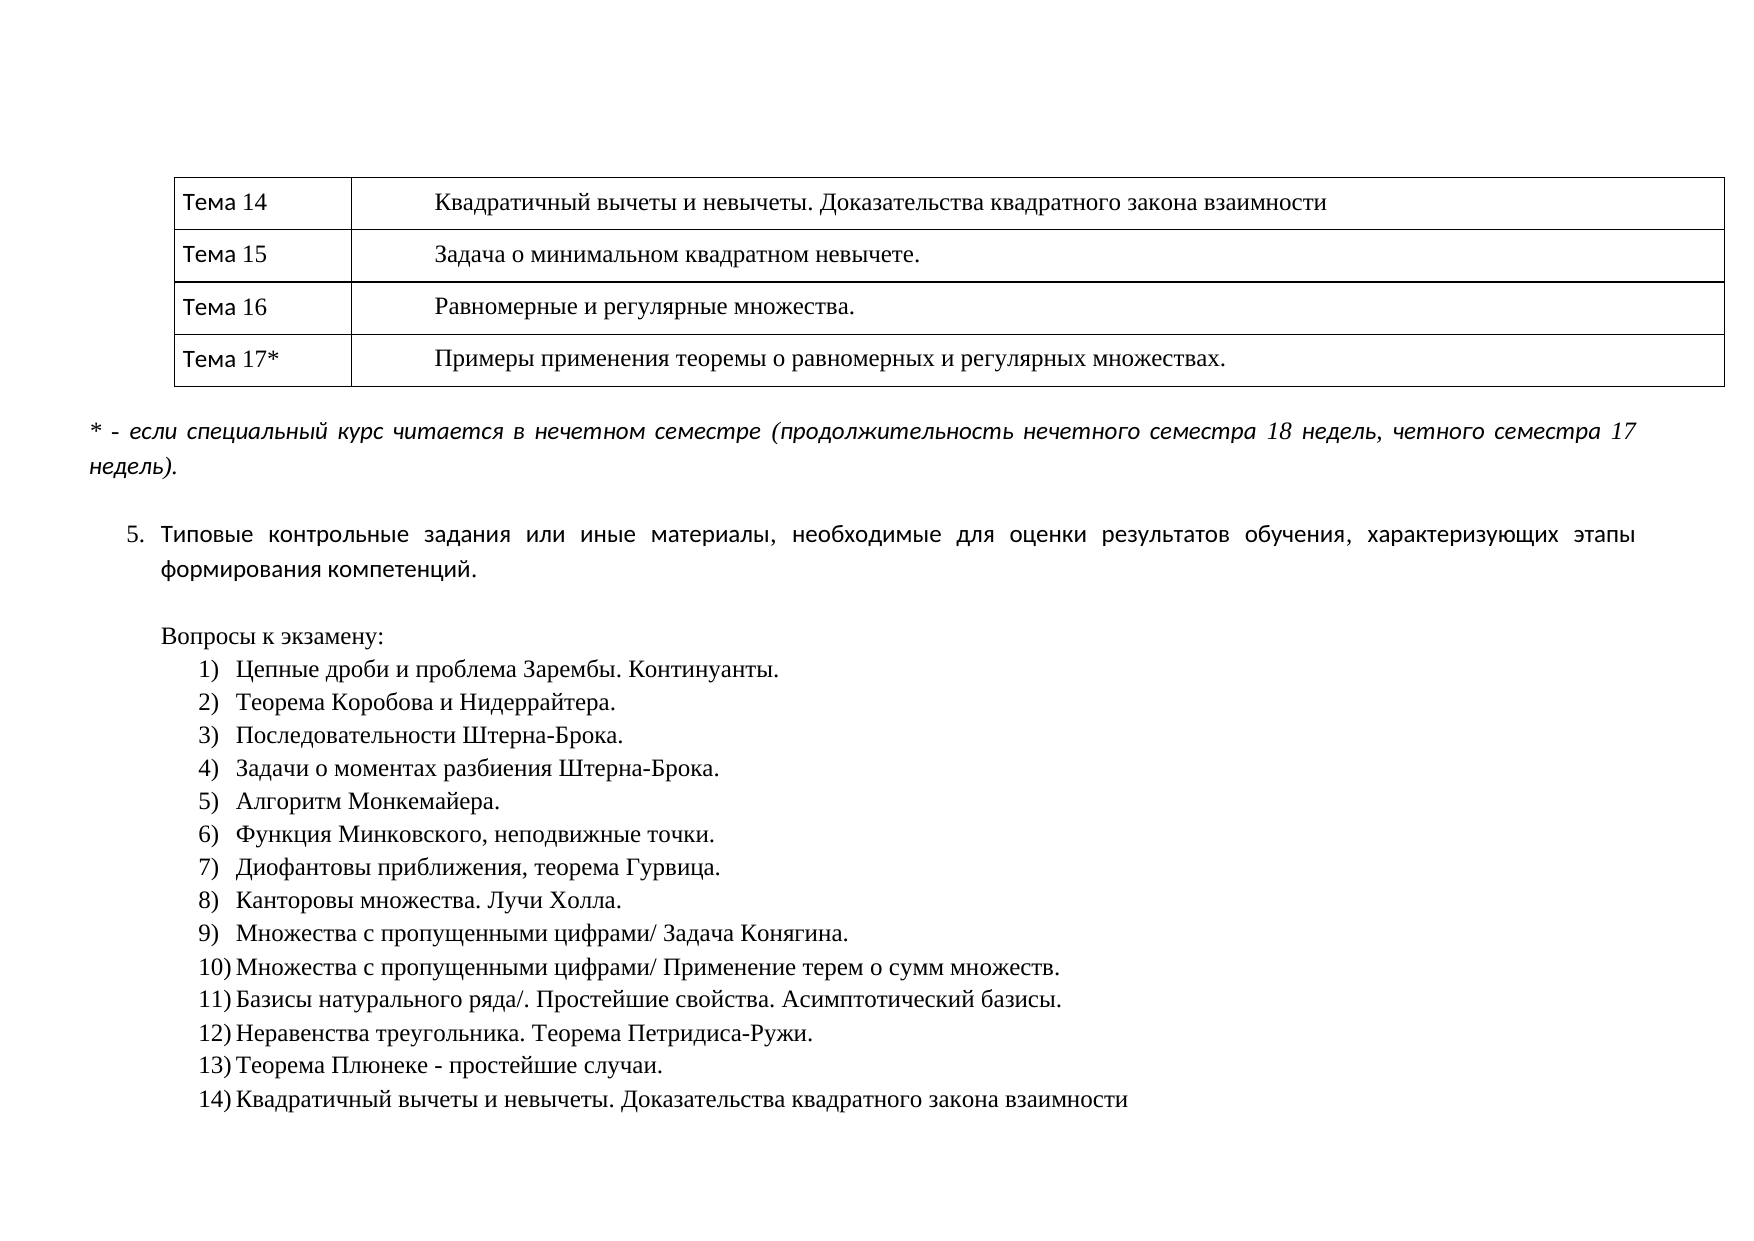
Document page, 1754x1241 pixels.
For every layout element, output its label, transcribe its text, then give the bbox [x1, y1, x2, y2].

list Множества с пропущенными цифрами/ Задача Конягина. [198, 918, 1636, 947]
text * - если специальный курс читается в нечетном семестре (продолжительность нечетного семестра 18 недель, четного семестра 17 недель). [89, 415, 1636, 481]
list Неравенства треугольника. Теорема Петридиса-Ружи. [198, 1018, 1636, 1046]
list Теорема Коробова и Нидеррайтера. [198, 687, 1636, 716]
list Типовые контрольные задания или иные материалы, необходимые для оценки результатов обучения, характеризующих этапы формирования компетенций. [126, 518, 1636, 584]
table_cell Тема 15 [175, 230, 351, 281]
table_cell Тема 16 [175, 283, 351, 333]
list Канторовы множества. Лучи Холла. [198, 886, 1636, 914]
table_cell Задача о минимальном квадратном невычете. [352, 230, 1724, 281]
list Последовательности Штерна-Брока. [198, 720, 1636, 749]
list Функция Минковского, неподвижные точки. [198, 819, 1636, 848]
table_cell Квадратичный вычеты и невычеты. Доказательства квадратного закона взаимности [352, 178, 1724, 229]
list Задачи о моментах разбиения Штерна-Брока. [198, 753, 1636, 782]
list Базисы натурального ряда/. Простейшие свойства. Асимптотический базисы. [198, 984, 1636, 1013]
table_cell Примеры применения теоремы о равномерных и регулярных множествах. [352, 335, 1724, 386]
list Цепные дроби и проблема Зарембы. Континуанты. [198, 654, 1636, 683]
list Теорема Плюнеке - простейшие случаи. [198, 1051, 1636, 1079]
list Вопросы к экзамену: [161, 621, 1636, 650]
list Множества с пропущенными цифрами/ Применение терем о сумм множеств. [198, 952, 1636, 980]
list Диофантовы приближения, теорема Гурвица. [198, 852, 1636, 881]
list Алгоритм Монкемайера. [198, 786, 1636, 815]
list Квадратичный вычеты и невычеты. Доказательства квадратного закона взаимности [198, 1084, 1636, 1112]
table_cell Тема 17* [175, 335, 351, 386]
table_cell Тема 14 [175, 178, 351, 229]
table_cell Равномерные и регулярные множества. [352, 283, 1724, 333]
